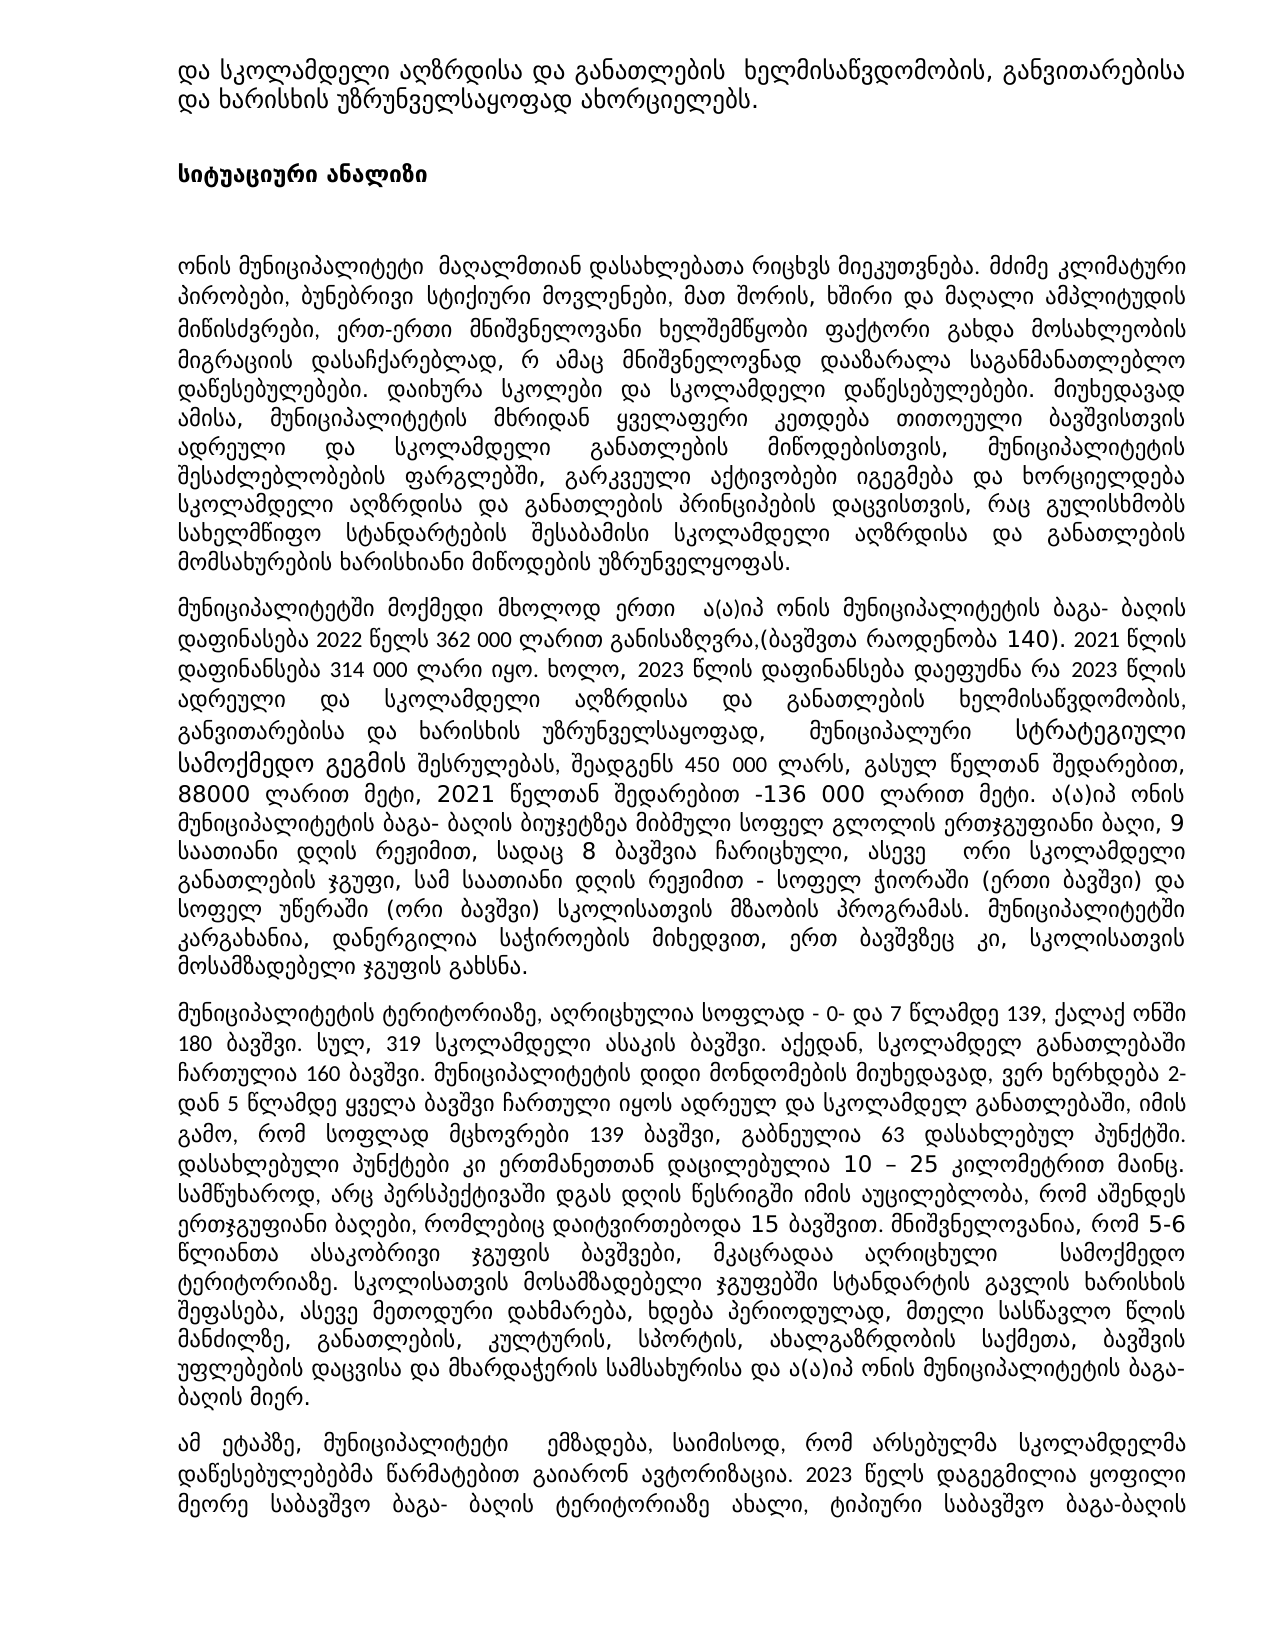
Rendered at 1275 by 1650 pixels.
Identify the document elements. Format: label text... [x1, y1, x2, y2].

text სიტუაციური ანალიზი [177, 161, 1186, 188]
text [177, 56, 1186, 114]
text მუნიციპალიტეტში მოქმედი მხოლოდ ერთი ა(ა)იპ ონის მუნიციპალიტეტის ბაგა- ბაღის დაფინასება 2022 წელს 362 000 ლარით განისაზღვრა,(ბავშვთა რაოდენობა 140). 2021 წლის დაფინანსება 314 000 ლარი იყო. ხოლო, 2023 წლის დაფინანსება დაეფუძნა რა 2023 წლის ადრეული და სკოლამდელი აღზრდისა და განათლების ხელმისაწვდომობის, განვითარებისა და ხარისხის უზრუნველსაყოფად, მუნიციპალური სტრატეგიული სამოქმედო გეგმის შესრულებას, შეადგენს 450 000 ლარს, გასულ წელთან შედარებით, 88000 ლარით მეტი, 2021 წელთან შედარებით -136 000 ლარით მეტი. ა(ა)იპ ონის მუნიციპალიტეტის ბაგა- ბაღის ბიუჯეტზეა მიბმული სოფელ გლოლის ერთჯგუფიანი ბაღი, 9 საათიანი დღის რეჟიმით, სადაც 8 ბავშვია ჩარიცხული, ასევე ორი სკოლამდელი განათლების ჯგუფი, სამ საათიანი დღის რეჟიმით - სოფელ ჭიორაში (ერთი ბავშვი) და სოფელ უწერაში (ორი ბავშვი) სკოლისათვის მზაობის პროგრამას. მუნიციპალიტეტში კარგახანია, დანერგილია საჭიროების მიხედვით, ერთ ბავშვზეც კი, სკოლისათვის მოსამზადებელი ჯგუფის გახსნა. [177, 594, 1186, 980]
text ონის მუნიციპალიტეტი მაღალმთიან დასახლებათა რიცხვს მიეკუთვნება. მძიმე კლიმატური პირობები, ბუნებრივი სტიქიური მოვლენები, მათ შორის, ხშირი და მაღალი ამპლიტუდის მიწისძვრები, ერთ-ერთი მნიშვნელოვანი ხელშემწყობი ფაქტორი გახდა მოსახლეობის მიგრაციის დასაჩქარებლად, რ ამაც მნიშვნელოვნად დააზარალა საგანმანათლებლო დაწესებულებები. დაიხურა სკოლები და სკოლამდელი დაწესებულებები. მიუხედავად ამისა, მუნიციპალიტეტის მხრიდან ყველაფერი კეთდება თითოეული ბავშვისთვის ადრეული და სკოლამდელი განათლების მიწოდებისთვის, მუნიციპალიტეტის შესაძლებლობების ფარგლებში, გარკვეული აქტივობები იგეგმება და ხორციელდება სკოლამდელი აღზრდისა და განათლების პრინციპების დაცვისთვის, რაც გულისხმობს სახელმწიფო სტანდარტების შესაბამისი სკოლამდელი აღზრდისა და განათლების მომსახურების ხარისხიანი მიწოდების უზრუნველყოფას. [177, 252, 1186, 576]
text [177, 1429, 1186, 1518]
text მუნიციპალიტეტის ტერიტორიაზე, აღრიცხულია სოფლად - 0- და 7 წლამდე 139, ქალაქ ონში 180 ბავშვი. სულ, 319 სკოლამდელი ასაკის ბავშვი. აქედან, სკოლამდელ განათლებაში ჩართულია 160 ბავშვი. მუნიციპალიტეტის დიდი მონდომების მიუხედავად, ვერ ხერხდება 2-დან 5 წლამდე ყველა ბავშვი ჩართული იყოს ადრეულ და სკოლამდელ განათლებაში, იმის გამო, რომ სოფლად მცხოვრები 139 ბავშვი, გაბნეულია 63 დასახლებულ პუნქტში. დასახლებული პუნქტები კი ერთმანეთთან დაცილებულია 10 – 25 კილომეტრით მაინც. სამწუხაროდ, არც პერსპექტივაში დგას დღის წესრიგში იმის აუცილებლობა, რომ აშენდეს ერთჯგუფიანი ბაღები, რომლებიც დაიტვირთებოდა 15 ბავშვით. მნიშვნელოვანია, რომ 5-6 წლიანთა ასაკობრივი ჯგუფის ბავშვები, მკაცრადაა აღრიცხული სამოქმედო ტერიტორიაზე. სკოლისათვის მოსამზადებელი ჯგუფებში სტანდარტის გავლის ხარისხის შეფასება, ასევე მეთოდური დახმარება, ხდება პერიოდულად, მთელი სასწავლო წლის მანძილზე, განათლების, კულტურის, სპორტის, ახალგაზრდობის საქმეთა, ბავშვის უფლებების დაცვისა და მხარდაჭერის სამსახურისა და ა(ა)იპ ონის მუნიციპალიტეტის ბაგა-ბაღის მიერ. [177, 999, 1186, 1411]
